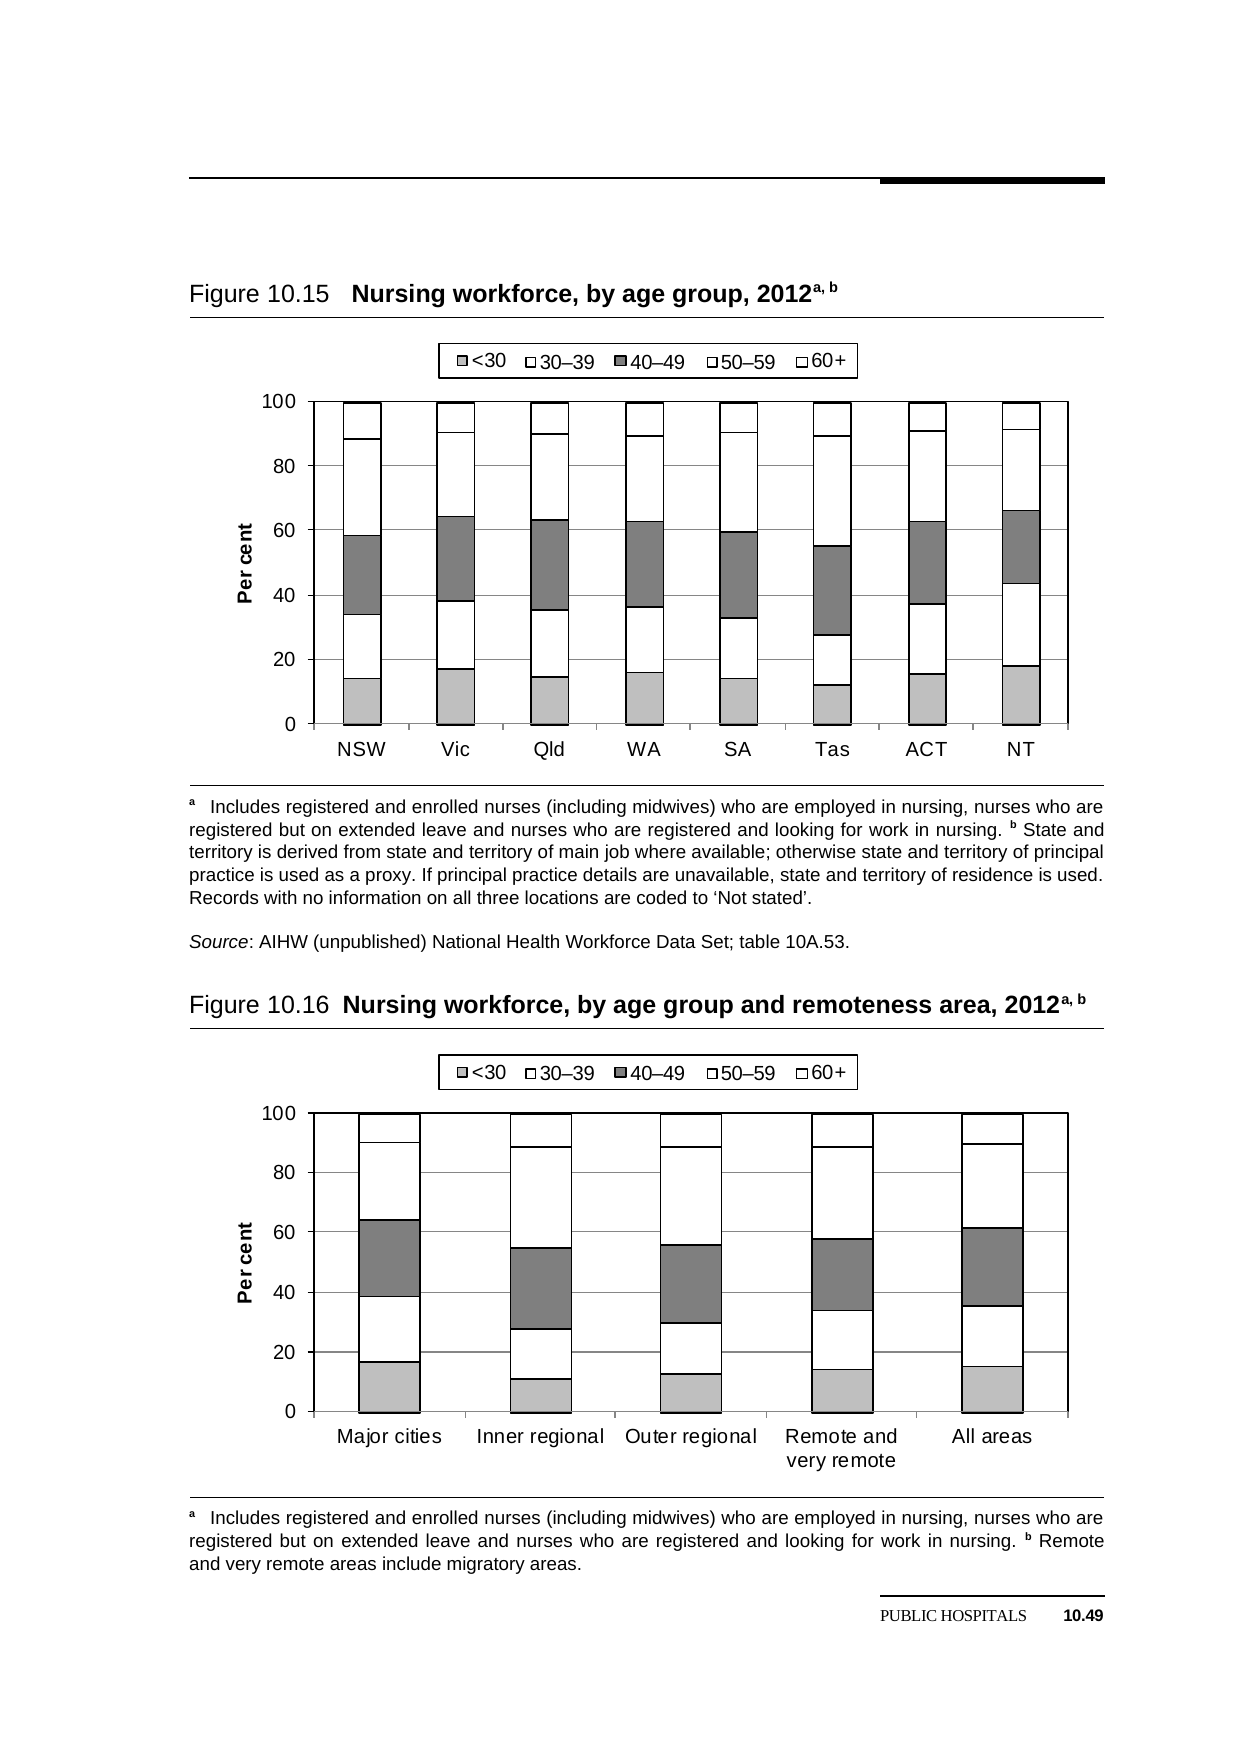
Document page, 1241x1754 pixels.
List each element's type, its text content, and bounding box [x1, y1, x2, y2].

text Source: AIHW (unpublished) National Health Workforce Data Set; table 10A.53. [189, 930, 1104, 953]
table_header [190, 1029, 1104, 1497]
text a Includes registered and enrolled nurses (including midwives) who are employed in nursing, nurses who are registered but on extended leave and nurses who are registered and looking for work in nursing. b State and territory is derived from state and territory of main job where available; otherwise state and territory of principal practice is used as a proxy. If principal practice details are unavailable, state and territory of residence is used. Records with no information on all three locations are coded to ‘Not stated’. [189, 795, 1104, 909]
text a Includes registered and enrolled nurses (including midwives) who are employed in nursing, nurses who are registered but on extended leave and nurses who are registered and looking for work in nursing. b Remote and very remote areas include migratory areas. [189, 1506, 1104, 1575]
table_header [190, 318, 1104, 785]
title Figure 10.15 Nursing workforce, by age group, 2012a, b [189, 279, 1104, 308]
title Figure 10.16 Nursing workforce, by age group and remoteness area, 2012a, b [189, 991, 1104, 1020]
